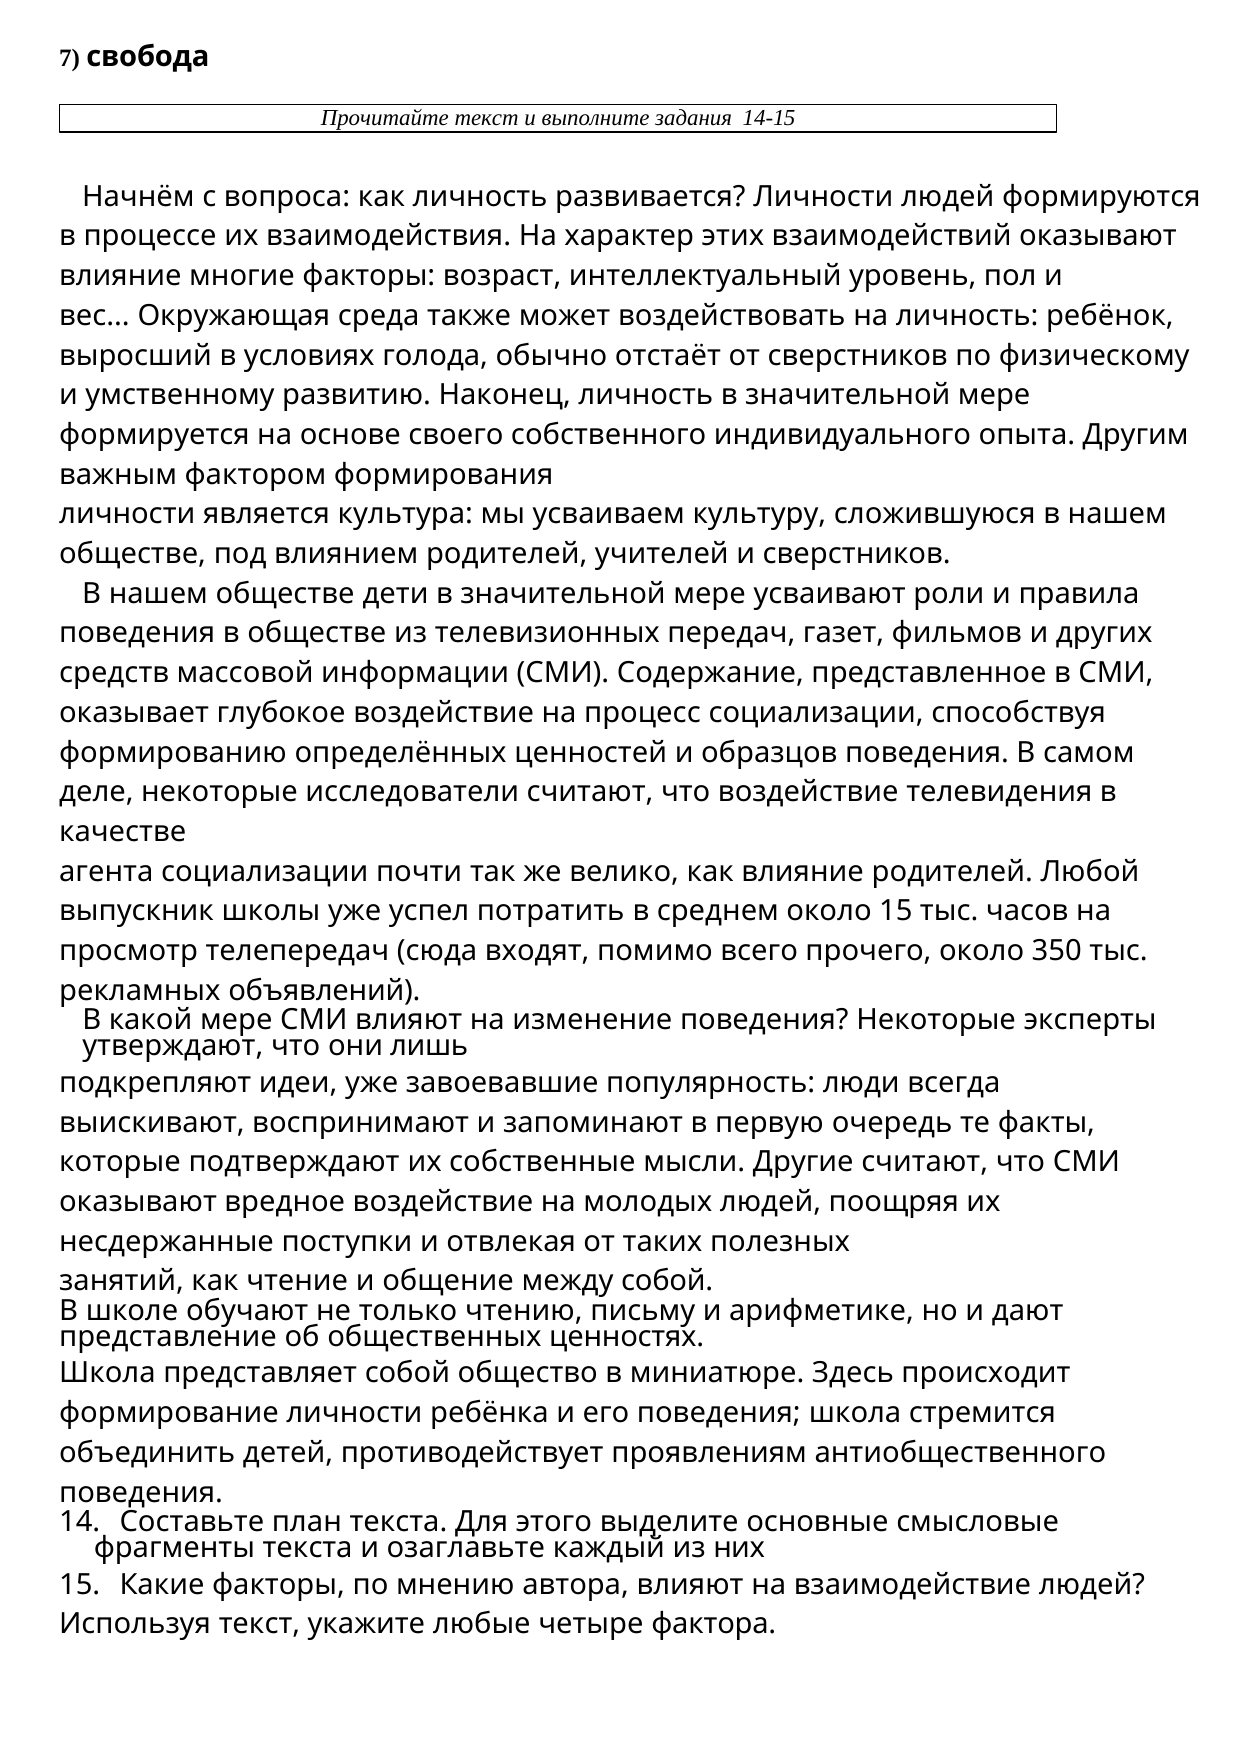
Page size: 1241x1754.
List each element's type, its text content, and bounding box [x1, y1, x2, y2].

text агента социализации почти так же велико, как влияние родителей. Любой выпускник школы уже успел потратить в среднем около 15 тыс. часов на просмотр телепередач (сюда входят, помимо всего прочего, около 350 тыс. [59, 850, 1211, 969]
list Составьте план текста. Для этого выделите основные смысловые фрагменты текста и озаглавьте каждый из них [59, 1511, 1211, 1563]
text В школе обучают не только чтению, письму и арифметике, но и дают представление об общественных ценностях. [59, 1299, 1211, 1352]
text В нашем обществе дети в значительной мере усваивают роли и правила поведения в обществе из телевизионных передач, газет, фильмов и других средств массовой информации (СМИ). Содержание, представленное в СМИ, [59, 572, 1211, 691]
text подкрепляют идеи, уже завоевавшие популярность: люди всегда выискивают, воспринимают и запоминают в первую очередь те факты, которые подтверждают их собственные мысли. Другие считают, что СМИ оказывают вредное воздействие на молодых людей, поощряя их несдержанные поступки и отвлекая от таких полезных [59, 1061, 1183, 1259]
text В какой мере СМИ влияют на изменение поведения? Некоторые эксперты утверждают, что они лишь [82, 1009, 1211, 1061]
list Какие факторы, по мнению автора, влияют на взаимодействие людей? Используя текст, укажите любые четыре фактора. [59, 1563, 1189, 1642]
text рекламных объявлений). [59, 969, 1211, 1009]
text занятий, как чтение и общение между собой. [59, 1259, 1211, 1299]
text Начнём с вопроса: как личность развивается? Личности людей формируются в процессе их взаимодействия. На характер этих взаимодействий оказывают влияние многие факторы: возраст, интеллектуальный уровень, пол и [59, 175, 1211, 294]
text оказывает глубокое воздействие на процесс социализации, способствуя формированию определённых ценностей и образцов поведения. В самом деле, некоторые исследователи считают, что воздействие телевидения в качестве [59, 691, 1211, 850]
text вес... Окружающая среда также может воздействовать на личность: ребёнок, выросший в условиях голода, обычно отстаёт от сверстников по физическому и умственному развитию. Наконец, личность в значительной мере формируется на основе своего собственного индивидуального опыта. Другим важным фактором формирования [59, 294, 1211, 493]
text личности является культура: мы усваиваем культуру, сложившуюся в нашем обществе, под влиянием родителей, учителей и сверстников. [59, 493, 1211, 572]
list свобода [59, 35, 1211, 75]
text Школа представляет собой общество в миниатюре. Здесь происходит формирование личности ребёнка и его поведения; школа стремится объединить детей, противодействует проявлениям антиобщественного поведения. [59, 1352, 1211, 1511]
